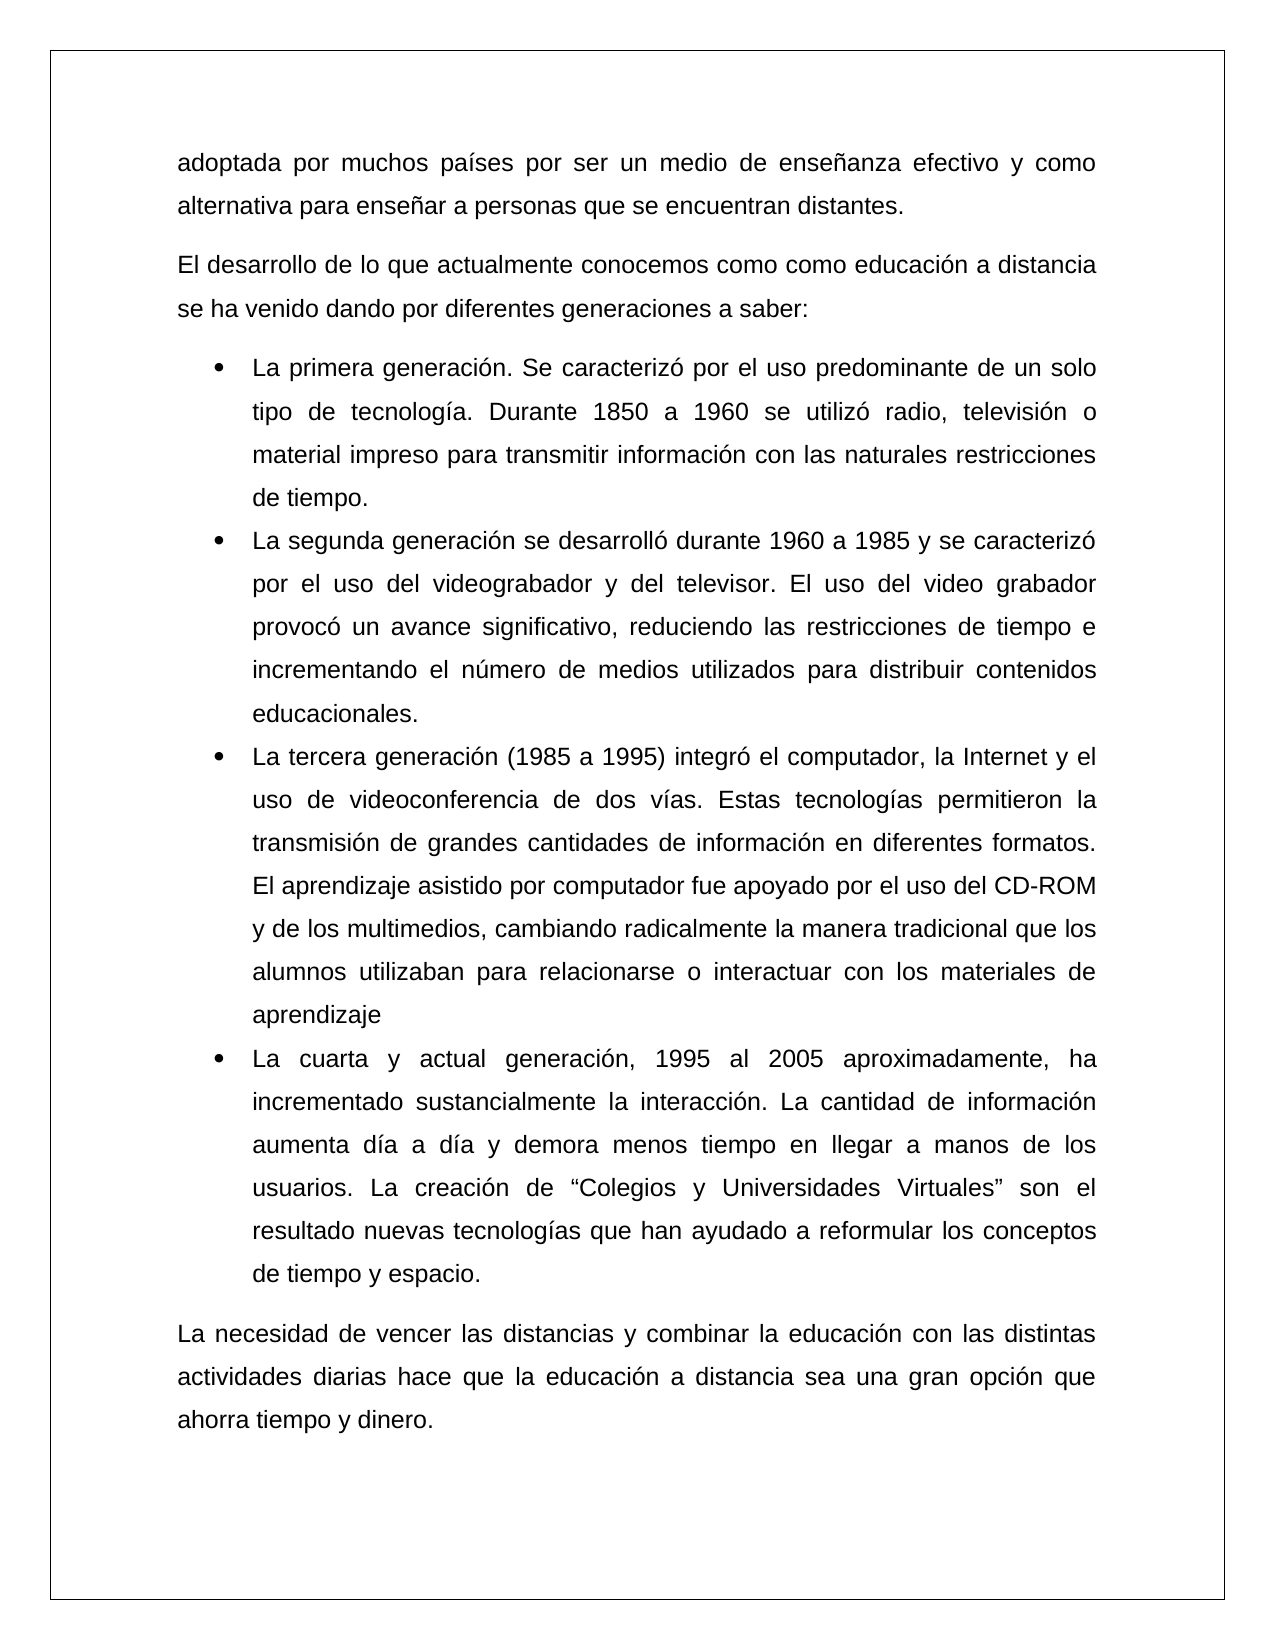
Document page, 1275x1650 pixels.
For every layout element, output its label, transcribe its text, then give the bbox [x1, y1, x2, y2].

text El desarrollo de lo que actualmente conocemos como como educación a distancia se ha venido dando por diferentes generaciones a saber: [177, 250, 1098, 322]
list La segunda generación se desarrolló durante 1960 a 1985 y se caracterizó por el uso del videograbador y del televisor. El uso del video grabador provocó un avance significativo, reduciendo las restricciones de tiempo e incrementando el número de medios utilizados para distribuir contenidos educacionales. [214, 526, 1098, 727]
list La cuarta y actual generación, 1995 al 2005 aproximadamente, ha incrementado sustancialmente la interacción. La cantidad de información aumenta día a día y demora menos tiempo en llegar a manos de los usuarios. La creación de “Colegios y Universidades Virtuales” son el resultado nuevas tecnologías que han ayudado a reformular los conceptos de tiempo y espacio. [214, 1044, 1098, 1288]
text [177, 147, 1098, 219]
list La tercera generación (1985 a 1995) integró el computador, la Internet y el uso de videoconferencia de dos vías. Estas tecnologías permitieron la transmisión de grandes cantidades de información en diferentes formatos. El aprendizaje asistido por computador fue apoyado por el uso del CD-ROM y de los multimedios, cambiando radicalmente la manera tradicional que los alumnos utilizaban para relacionarse o interactuar con los materiales de aprendizaje [214, 742, 1098, 1029]
list La primera generación. Se caracterizó por el uso predominante de un solo tipo de tecnología. Durante 1850 a 1960 se utilizó radio, televisión o material impreso para transmitir información con las naturales restricciones de tiempo. [214, 353, 1098, 512]
text La necesidad de vencer las distancias y combinar la educación con las distintas actividades diarias hace que la educación a distancia sea una gran opción que ahorra tiempo y dinero. [177, 1319, 1098, 1434]
